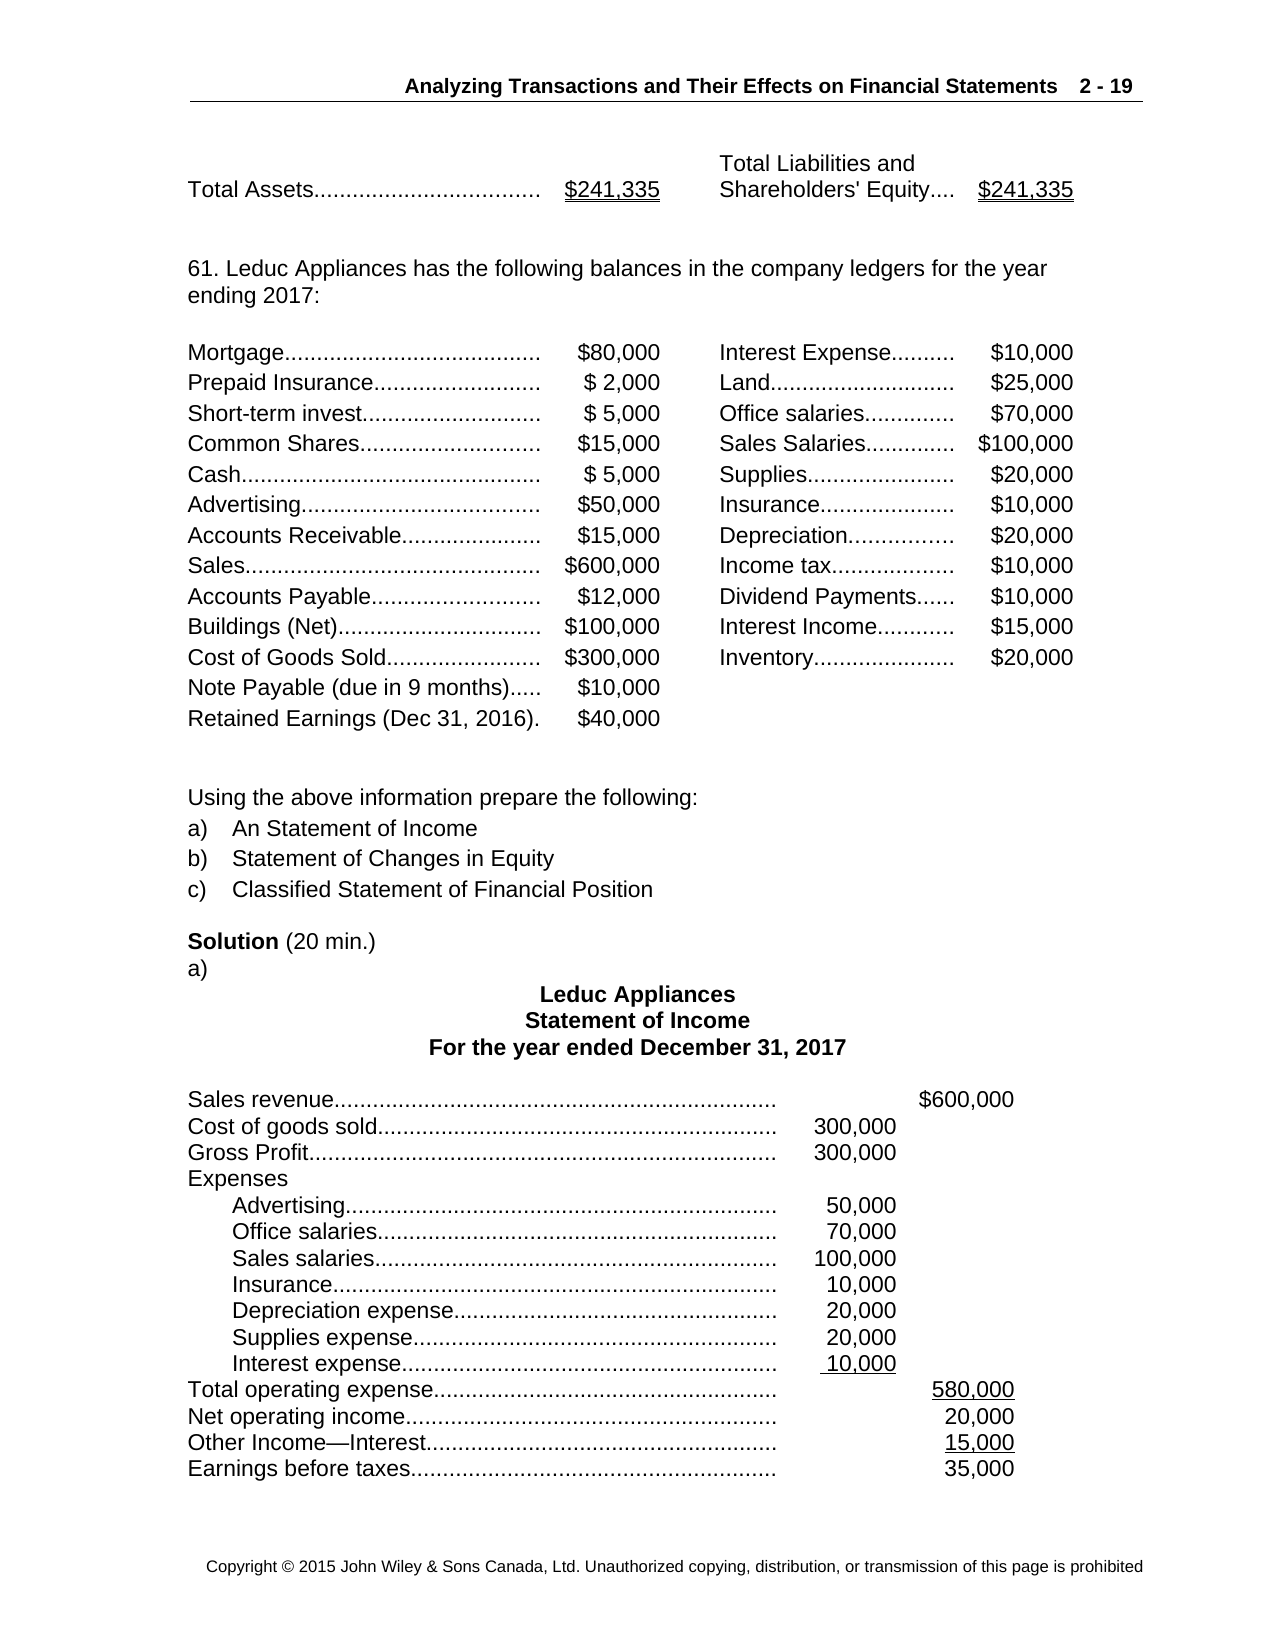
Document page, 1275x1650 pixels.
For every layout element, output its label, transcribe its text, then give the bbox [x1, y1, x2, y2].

text c) Classified Statement of Financial Position [187, 876, 1087, 902]
text Depreciation expense 20,000 [187, 1297, 1087, 1323]
text Interest expense 10,000 [187, 1350, 1087, 1376]
text Supplies expense 20,000 [187, 1323, 1087, 1350]
text Gross Profit 300,000 [187, 1139, 1087, 1165]
text Earnings before taxes 35,000 [187, 1455, 1087, 1482]
text Sales $600,000 Income tax $10,000 [187, 552, 1087, 579]
text Statement of Income [187, 1007, 1087, 1034]
text Cost of goods sold 300,000 [187, 1113, 1087, 1139]
text Advertising 50,000 [187, 1192, 1087, 1218]
text Mortgage $80,000 Interest Expense $10,000 [187, 339, 1087, 365]
text Accounts Receivable $15,000 Depreciation $20,000 [187, 522, 1087, 548]
text For the year ended December 31, 2017 [187, 1034, 1087, 1060]
text Prepaid Insurance $ 2,000 Land $25,000 [187, 369, 1087, 396]
text Insurance 10,000 [187, 1271, 1087, 1297]
text Solution (20 min.) [187, 928, 1087, 954]
text Office salaries 70,000 [187, 1218, 1087, 1244]
text Total Assets $241,335 Shareholders' Equity $241,335 [187, 176, 1087, 203]
text Total Liabilities and [187, 150, 1087, 176]
text Other Income—Interest 15,000 [187, 1429, 1087, 1455]
text Accounts Payable $12,000 Dividend Payments $10,000 [187, 583, 1087, 609]
text Note Payable (due in 9 months) $10,000 [187, 674, 1087, 701]
text Common Shares $15,000 Sales Salaries $100,000 [187, 430, 1087, 457]
text a) An Statement of Income [187, 814, 1087, 841]
text Retained Earnings (Dec 31, 2016) $40,000 [187, 705, 1087, 731]
text Short-term invest. $ 5,000 Office salaries $70,000 [187, 400, 1087, 426]
text Expenses [187, 1165, 1087, 1192]
text Cost of Goods Sold $300,000 Inventory $20,000 [187, 644, 1087, 670]
text Sales revenue $600,000 [187, 1086, 1087, 1113]
text Advertising $50,000 Insurance $10,000 [187, 491, 1087, 518]
text Cash $ 5,000 Supplies $20,000 [187, 461, 1087, 487]
text Sales salaries 100,000 [187, 1244, 1087, 1271]
text Net operating income 20,000 [187, 1403, 1087, 1429]
text Leduc Appliances [187, 981, 1087, 1007]
text 61. Leduc Appliances has the following balances in the company ledgers for the year ending 2017: [187, 255, 1087, 308]
text b) Statement of Changes in Equity [187, 845, 1087, 871]
text Buildings (Net) $100,000 Interest Income $15,000 [187, 613, 1087, 640]
text Using the above information prepare the following: [187, 784, 1087, 810]
text Total operating expense 580,000 [187, 1376, 1087, 1403]
text a) [187, 954, 1087, 981]
